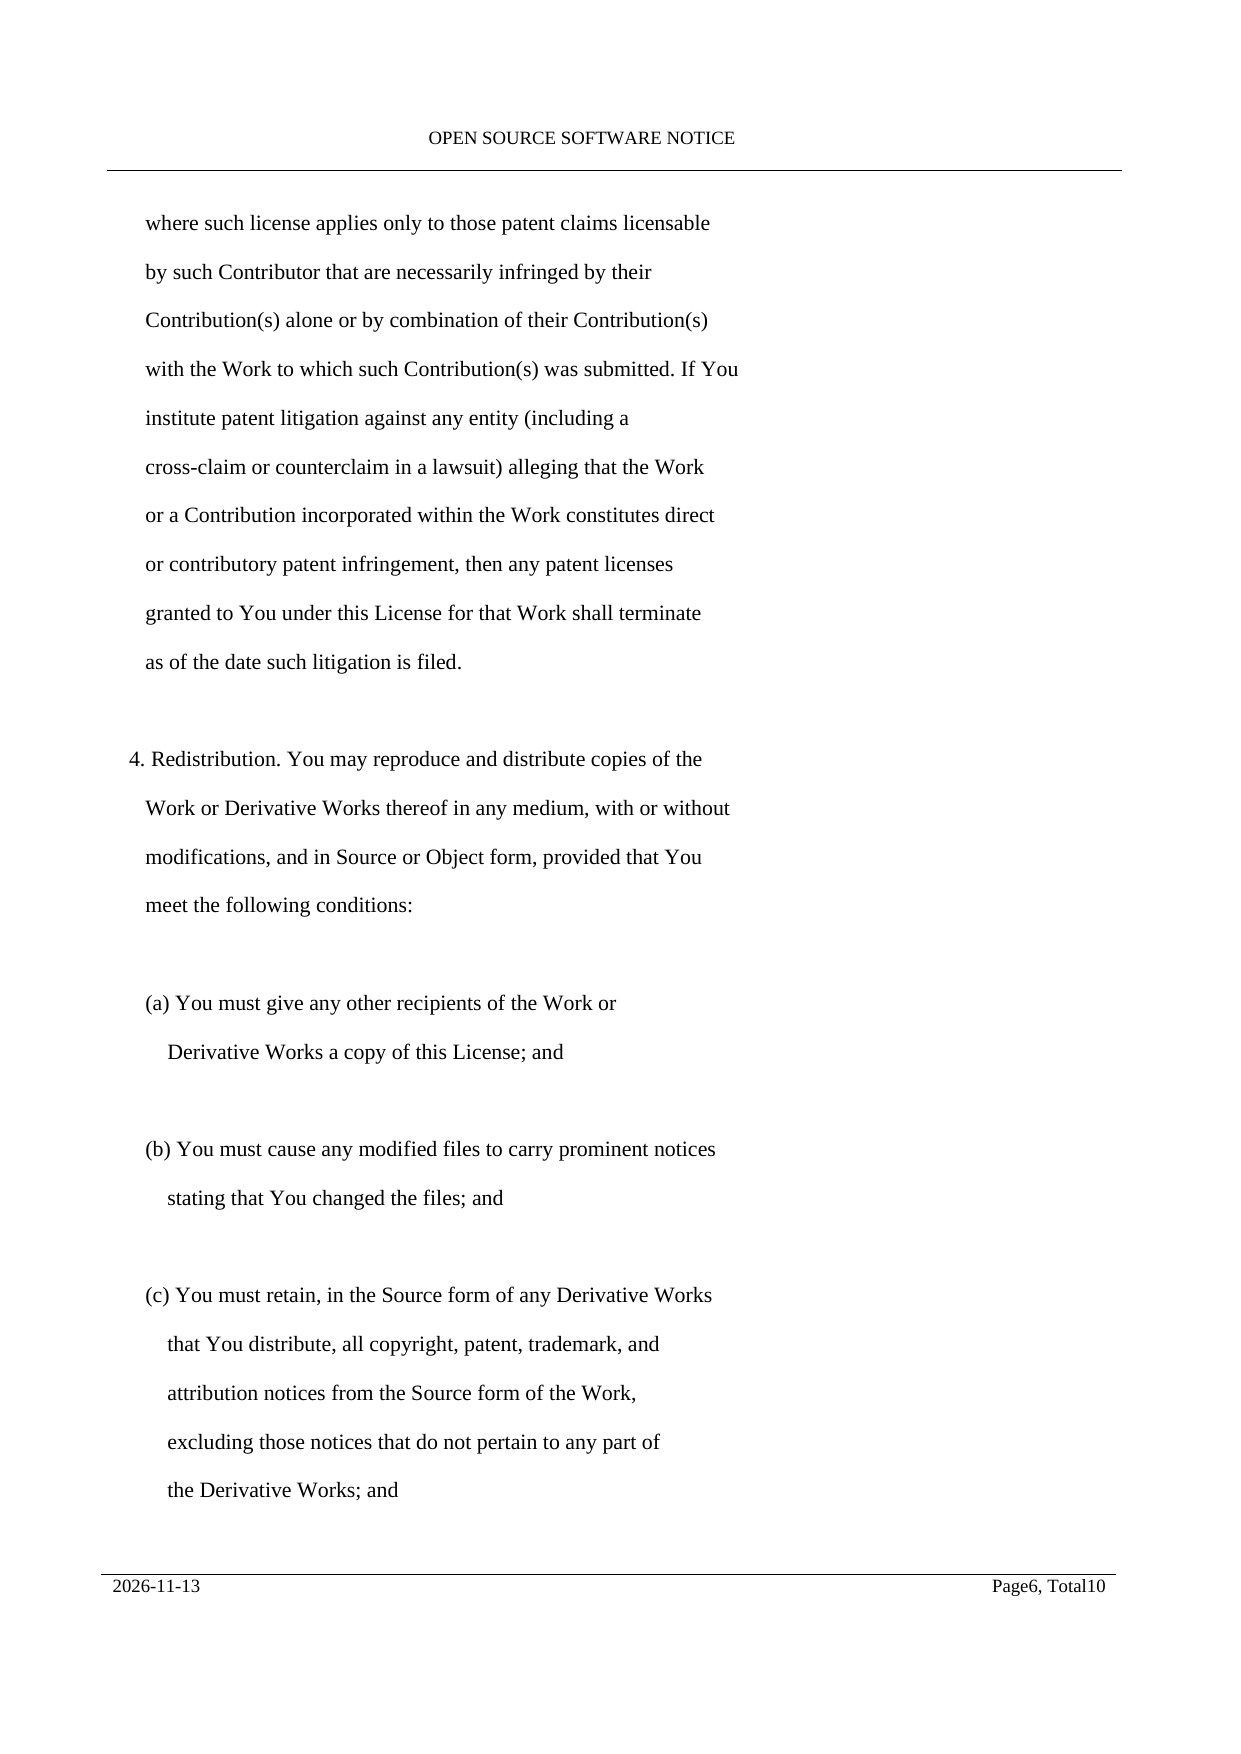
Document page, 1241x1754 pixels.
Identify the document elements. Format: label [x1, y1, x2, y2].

text [112, 206, 1128, 1506]
